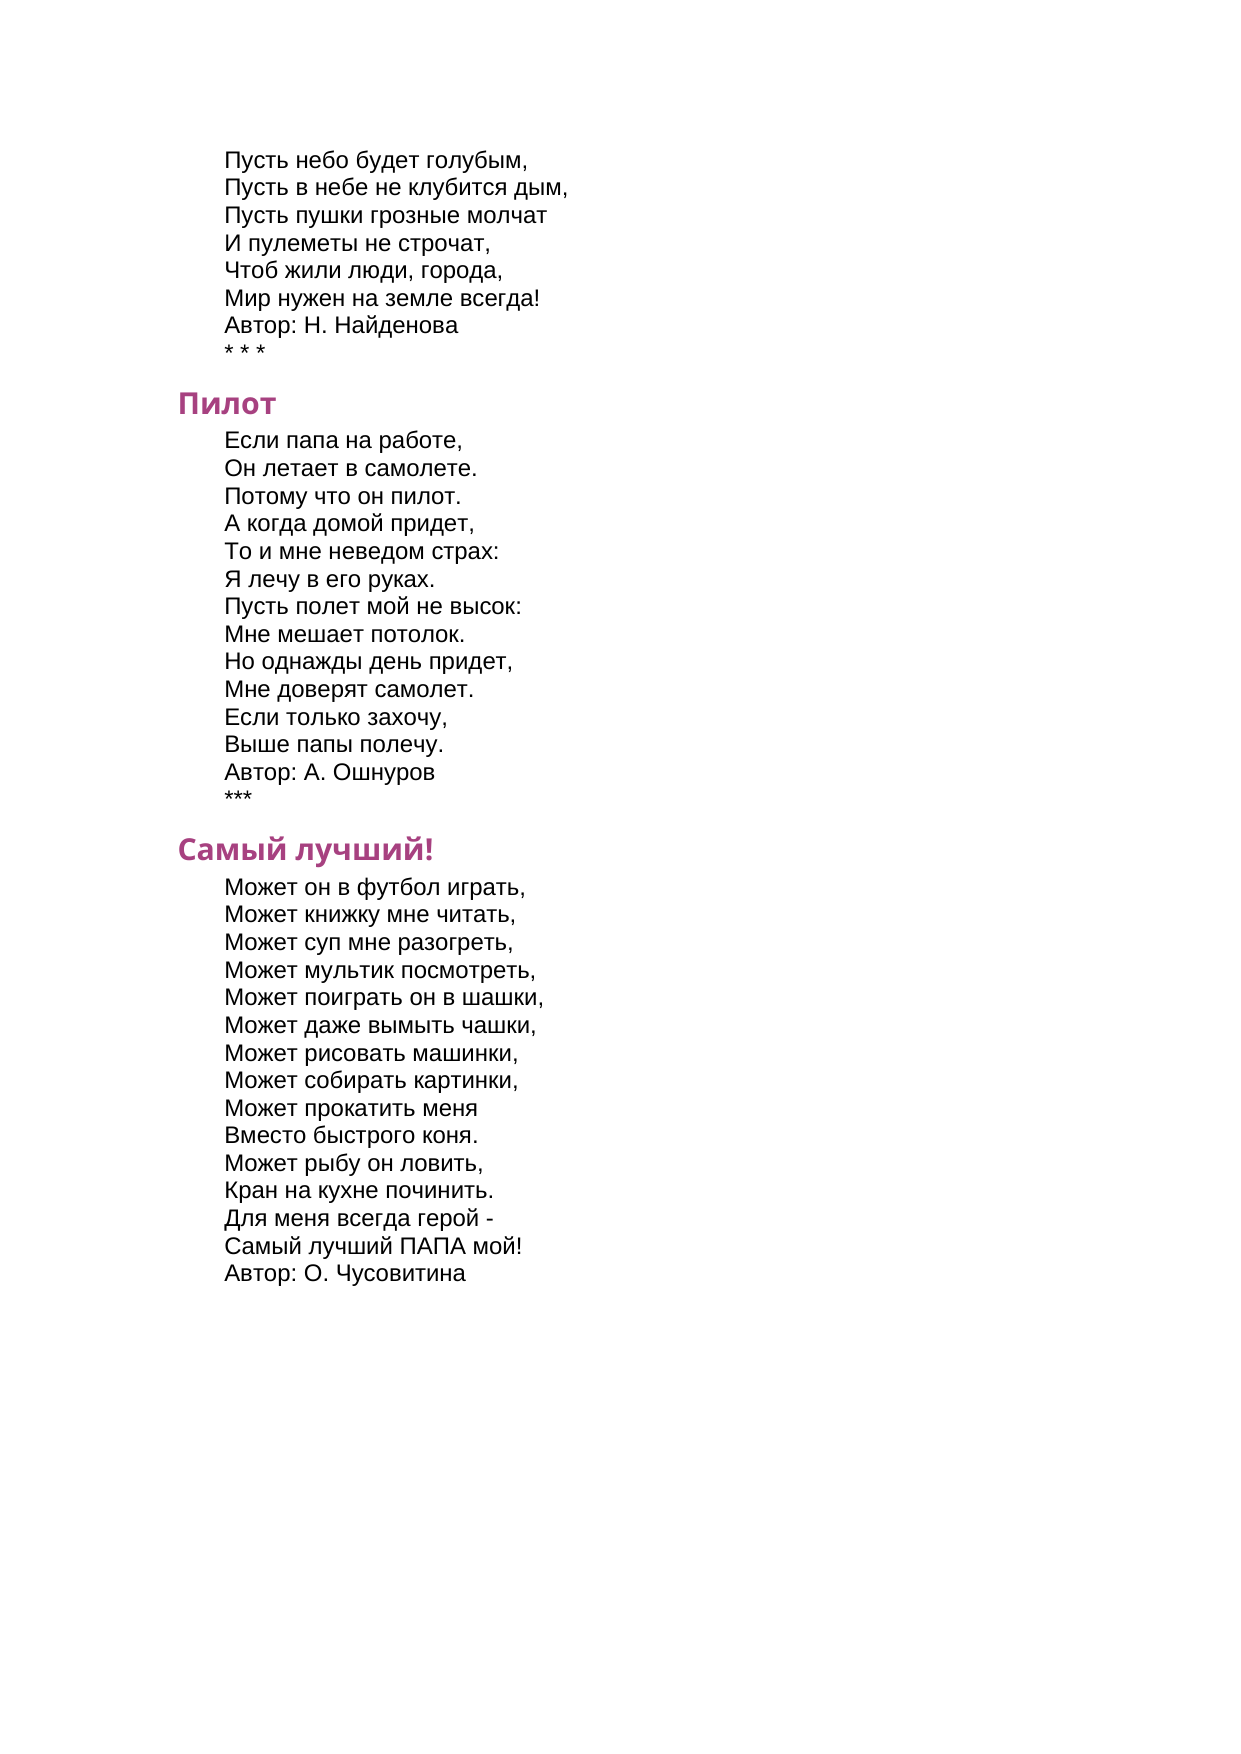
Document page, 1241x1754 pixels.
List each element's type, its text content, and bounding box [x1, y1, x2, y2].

text Мне доверят самолет. [177, 675, 1152, 702]
text Автор: А. Ошнуров [177, 758, 1152, 785]
text Может даже вымыть чашки, [177, 1011, 1152, 1038]
text Мир нужен на земле всегда! [177, 284, 1152, 311]
text Может рисовать машинки, [177, 1038, 1152, 1066]
text Пусть в небе не клубится дым, [177, 173, 1152, 201]
text *** [177, 785, 1152, 813]
text Если папа на работе, [177, 426, 1152, 454]
text Самый лучший ПАПА мой! [177, 1232, 1152, 1259]
text Пусть полет мой не высок: [177, 592, 1152, 620]
text Мне мешает потолок. [177, 620, 1152, 647]
text Пилот [177, 382, 1152, 423]
text То и мне неведом страх: [177, 537, 1152, 564]
text Я лечу в его руках. [177, 564, 1152, 592]
text Может суп мне разогреть, [177, 928, 1152, 956]
text Может собирать картинки, [177, 1066, 1152, 1094]
text Потому что он пилот. [177, 482, 1152, 509]
text Чтоб жили люди, города, [177, 256, 1152, 284]
text Может рыбу он ловить, [177, 1149, 1152, 1176]
text Для меня всегда герой - [177, 1204, 1152, 1232]
subtitle Самый лучший! [177, 828, 1152, 870]
text А когда домой придет, [177, 509, 1152, 537]
text Может прокатить меня [177, 1094, 1152, 1121]
text Может поиграть он в шашки, [177, 983, 1152, 1011]
text Пусть пушки грозные молчат [177, 201, 1152, 228]
text Автор: Н. Найденова [177, 311, 1152, 339]
text * * * [177, 339, 1152, 367]
text Кран на кухне починить. [177, 1176, 1152, 1204]
text Может книжку мне читать, [177, 900, 1152, 928]
text Он летает в самолете. [177, 454, 1152, 482]
text Если только захочу, [177, 702, 1152, 730]
text Автор: О. Чусовитина [177, 1259, 1152, 1287]
text Может мультик посмотреть, [177, 956, 1152, 983]
text И пулеметы не строчат, [177, 228, 1152, 256]
text Выше папы полечу. [177, 730, 1152, 758]
text Пусть небо будет голубым, [177, 146, 1152, 173]
text Может он в футбол играть, [177, 873, 1152, 900]
text Но однажды день придет, [177, 647, 1152, 675]
text Вместо быстрого коня. [177, 1121, 1152, 1149]
